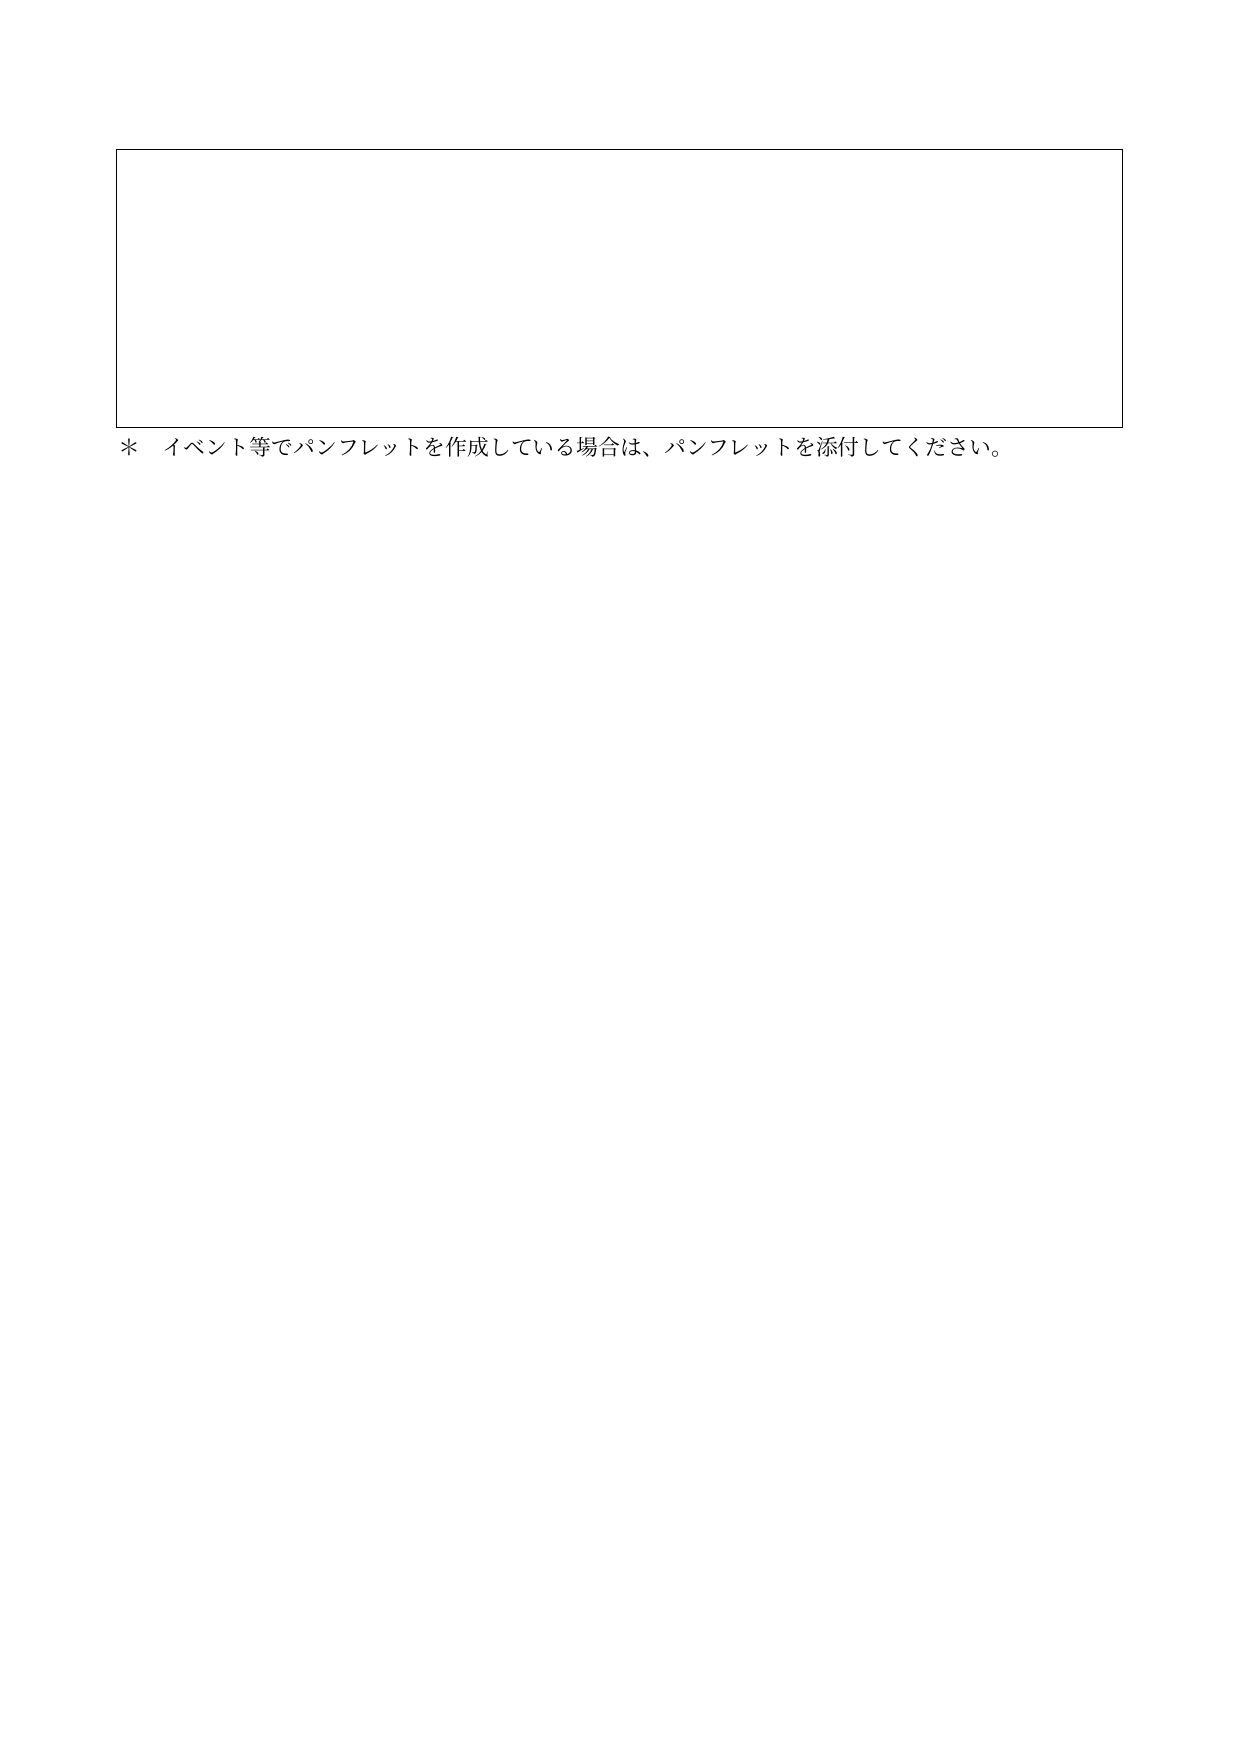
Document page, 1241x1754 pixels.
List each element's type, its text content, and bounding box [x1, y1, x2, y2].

text ＊ イベント等でパンフレットを作成している場合は、パンフレットを添付してください。 [118, 428, 1122, 463]
table_cell [117, 150, 1122, 427]
